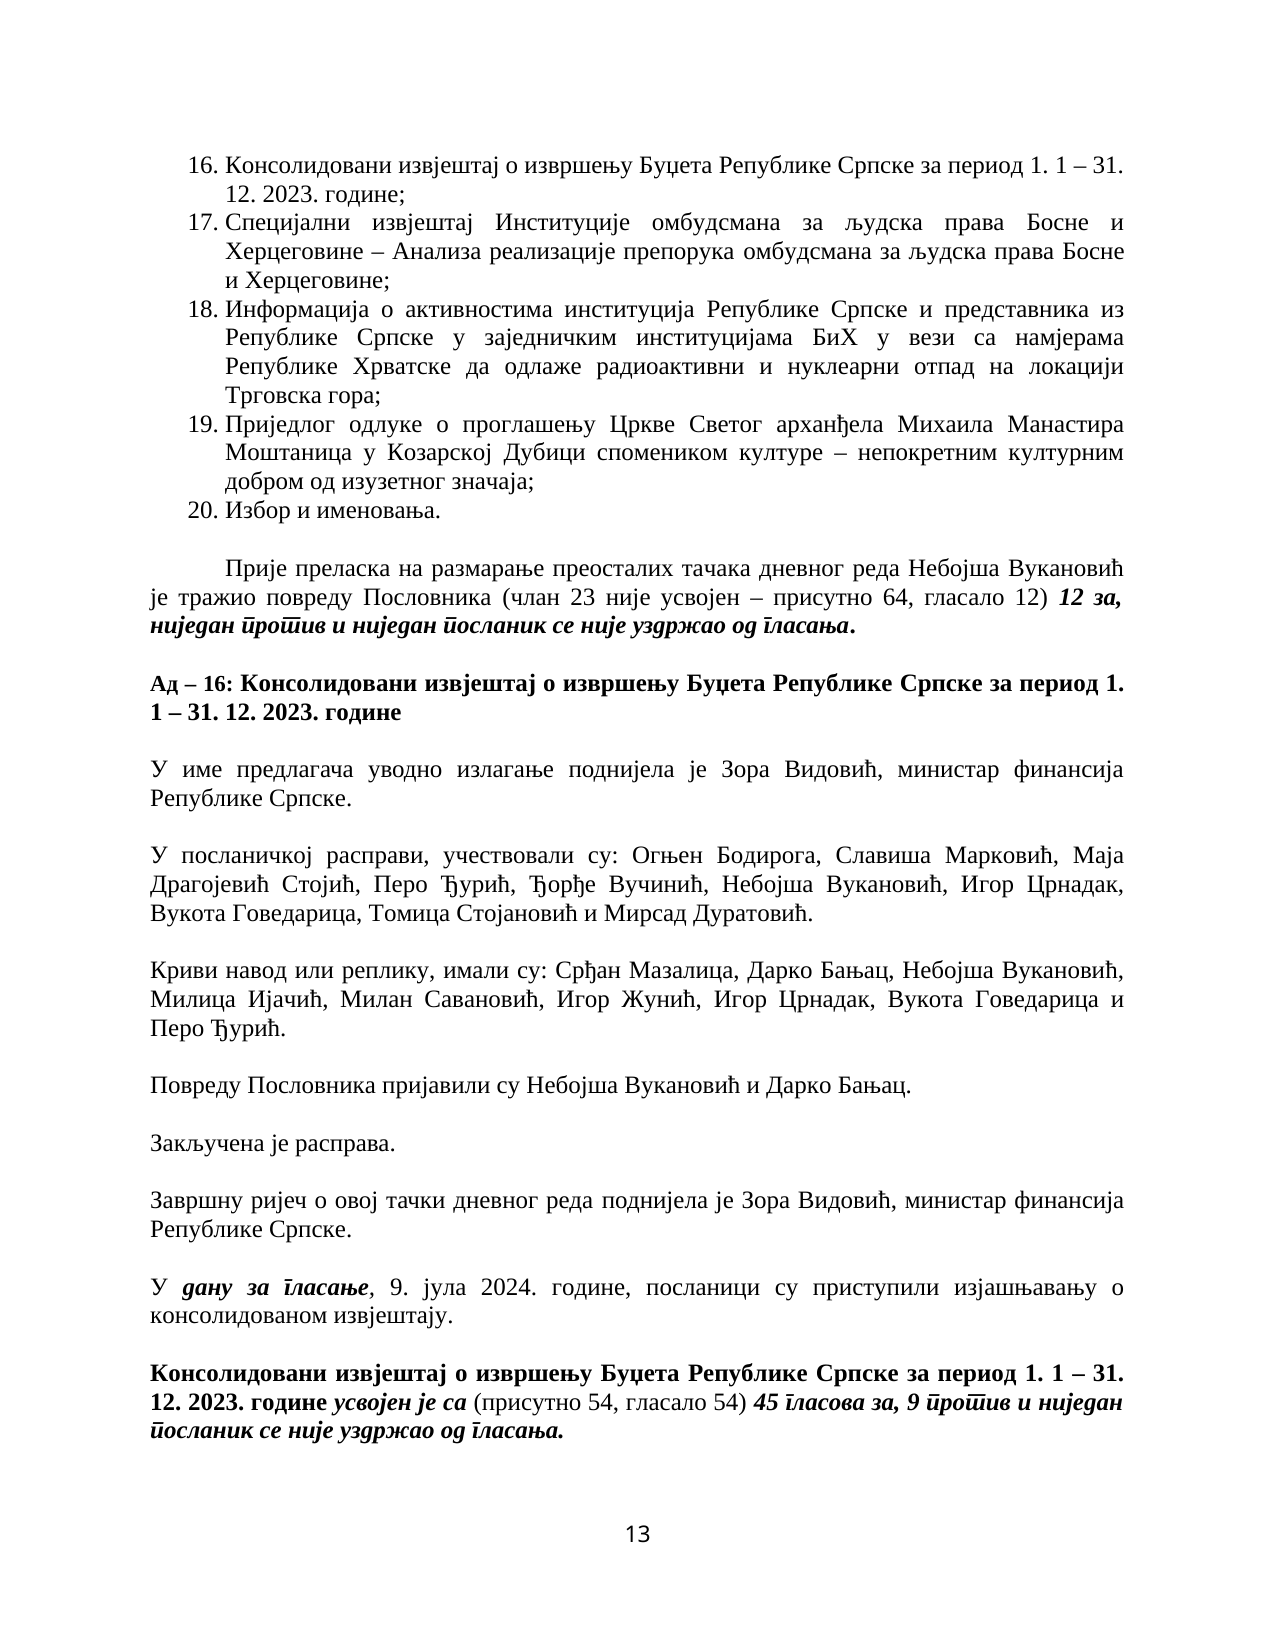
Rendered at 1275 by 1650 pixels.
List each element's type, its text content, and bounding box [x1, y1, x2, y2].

text У дану за гласање, 9. јула 2024. године, посланици су приступили изјашњавању о консолидованом извјештају. [150, 1272, 1125, 1329]
text Криви навод или реплику, имали су: Срђан Мазалица, Дарко Бањац, Небојша Вукановић, Милица Ијачић, Милан Савановић, Игор Жунић, Игор Црнадак, Вукота Говедарица и Перо Ђурић. [150, 955, 1125, 1042]
list Консолидовани извјештај о извршењу Буџета Републике Српске за период 1. 1 – 31. 12. 2023. године; [187, 150, 1125, 207]
text Ад – 16: Консолидовани извјештај о извршењу Буџета Републике Српске за период 1. 1 – 31. 12. 2023. године [150, 668, 1125, 725]
text У име предлагача уводно излагање поднијела је Зора Видовић, министар финансија Републике Српске. [150, 754, 1125, 812]
list Информација о активностима институција Републике Српске и представника из Републике Српске у заједничким институцијама БиХ у вези са намјерама Републике Хрватске да одлаже радиоактивни и нуклеарни отпад на локацији Трговска гора; [187, 294, 1125, 409]
text Прије преласка на размарање преосталих тачака дневног реда Небојша Вукановић је тражио повреду Пословника (члан 23 није усвојен – присутно 64, гласало 12) 12 за, ниједан против и ниједан посланик се није уздржао од гласања. [150, 553, 1125, 639]
text Консолидовани извјештај о извршењу Буџета Републике Српске за период 1. 1 – 31. 12. 2023. године усвојен је са (присутно 54, гласало 54) 45 гласова за, 9 против и ниједан посланик се није уздржао од гласања. [150, 1358, 1125, 1444]
text У посланичкој расправи, учествовали су: Огњен Бодирога, Славиша Марковић, Маја Драгојевић Стојић, Перо Ђурић, Ђорђе Вучинић, Небојша Вукановић, Игор Црнадак, Вукота Говедарица, Томица Стојановић и Мирсад Дуратовић. [150, 840, 1125, 927]
text Закључена је расправа. [150, 1128, 1125, 1157]
list Избор и именовања. [187, 495, 1125, 524]
list Приједлог одлуке о проглашењу Цркве Светог арханђела Михаила Манастира Моштаница у Козарској Дубици спомеником културе – непокретним културним добром од изузетног значаја; [187, 409, 1125, 495]
list Специјални извјештај Институције омбудсмана за људска права Босне и Херцеговине – Анализа реализације препорука oмбудсмана за људска права Босне и Херцеговине; [187, 207, 1125, 294]
text Повреду Пословника пријавили су Небојша Вукановић и Дарко Бањац. [150, 1070, 1125, 1099]
text Завршну ријеч о овој тачки дневног реда поднијела је Зора Видовић, министар финансија Републике Српске. [150, 1185, 1125, 1243]
